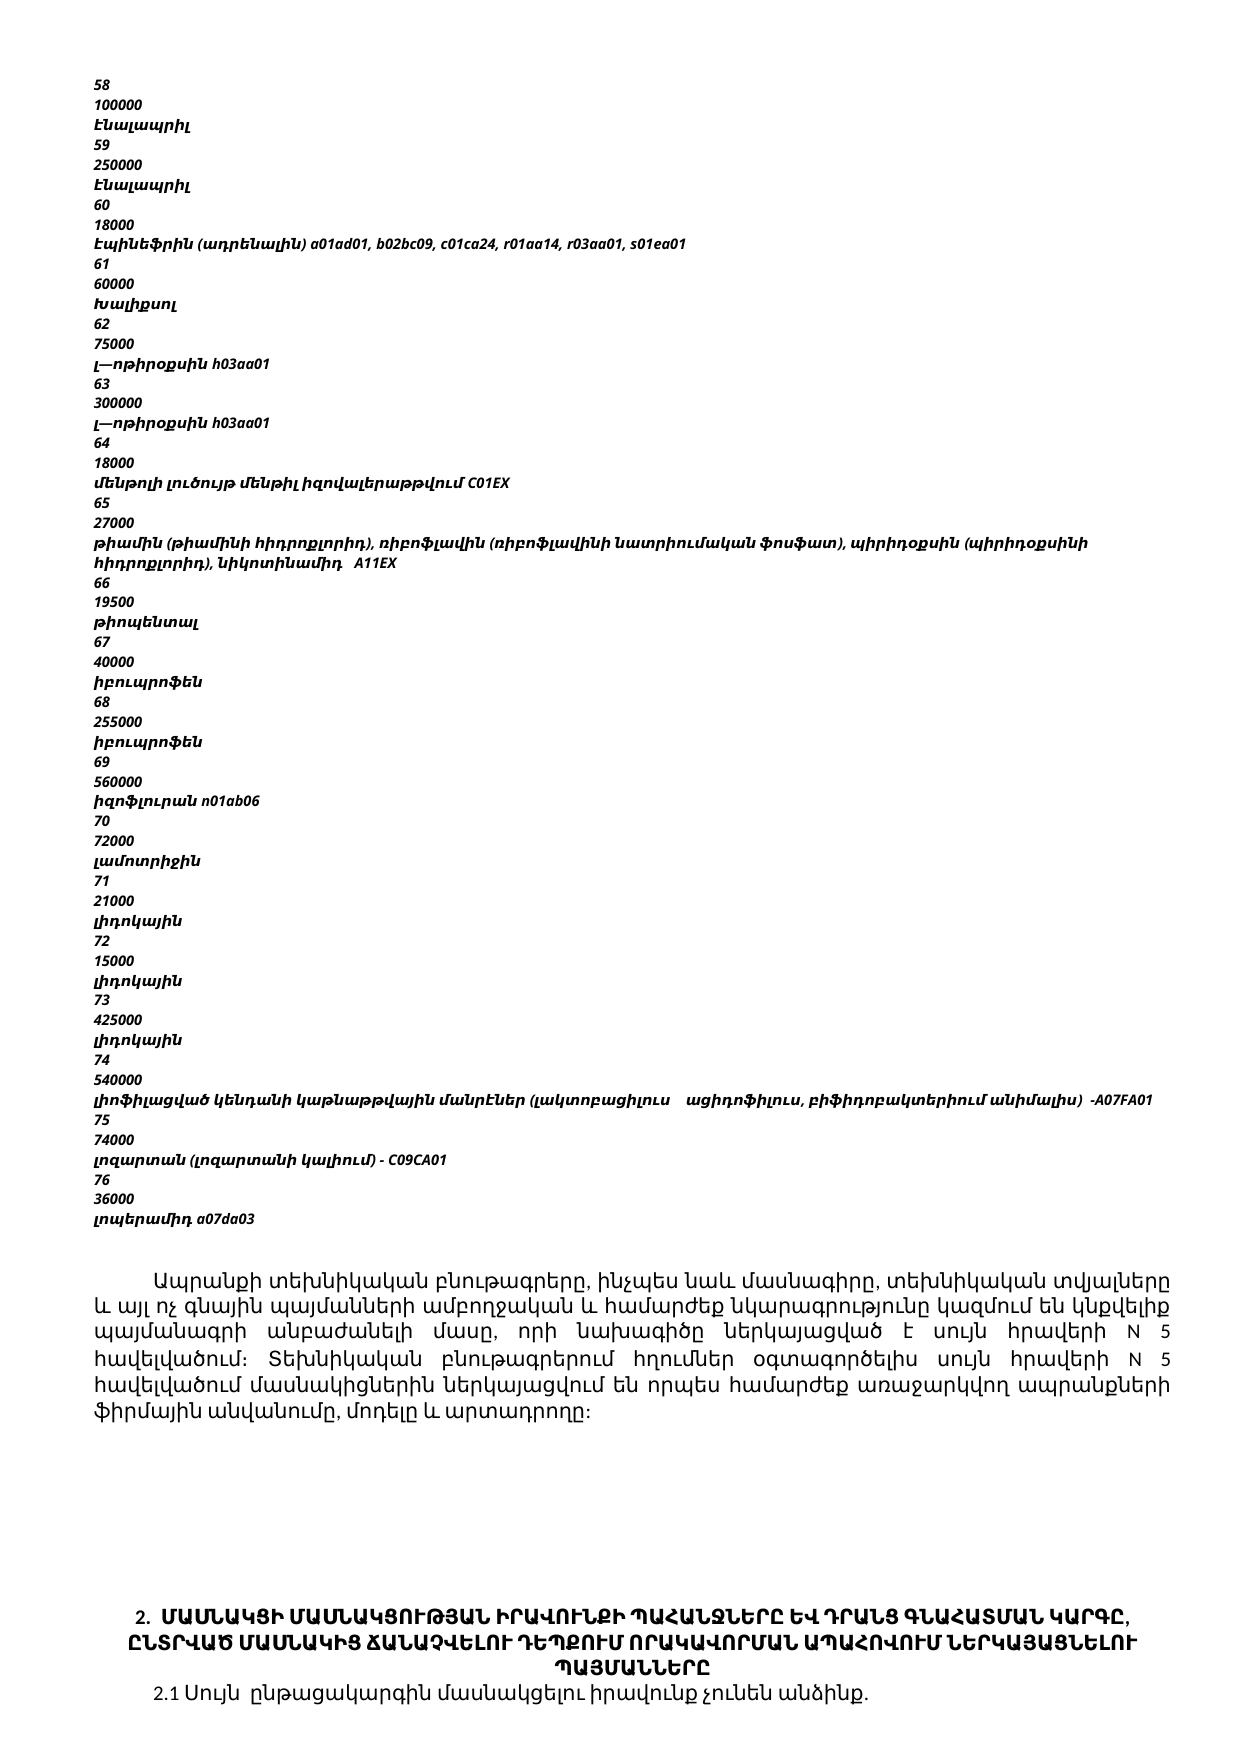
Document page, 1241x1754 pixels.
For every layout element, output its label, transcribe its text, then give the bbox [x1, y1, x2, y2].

text Ապրանքի տեխնիկական բնութագրերը, ինչպես նաև մասնագիրը, տեխնիկական տվյալները և այլ ոչ գնային պայմանների ամբողջական և համարժեք նկարագրությունը կազմում են կնքվելիք պայմանագրի անբաժանելի մասը, որի նախագիծը ներկայացված է սույն հրավերի N 5 հավելվածում։ Տեխնիկական բնութագրերում հղումներ օգտագործելիս սույն հրավերի N 5 հավելվածում մասնակիցներին ներկայացվում են որպես համարժեք առաջարկվող ապրանքների ֆիրմային անվանումը, մոդելը և արտադրողը: [94, 1268, 1171, 1423]
text 2.1 Սույն ընթացակարգին մասնակցելու իրավունք չունեն անձինք. [94, 1681, 1171, 1706]
text 2. ՄԱՍՆԱԿՑԻ ՄԱՍՆԱԿՑՈՒԹՅԱՆ ԻՐԱՎՈՒՆՔԻ ՊԱՀԱՆՋՆԵՐԸ ԵՎ ԴՐԱՆՑ ԳՆԱՀԱՏՄԱՆ ԿԱՐԳԸ, ԸՆՏՐՎԱԾ ՄԱՍՆԱԿԻՑ ՃԱՆԱՉՎԵԼՈՒ ԴԵՊՔՈՒՄ ՈՐԱԿԱՎՈՐՄԱՆ ԱՊԱՀՈՎՈՒՄ ՆԵՐԿԱՅԱՑՆԵԼՈՒ ՊԱՅՄԱՆՆԵՐԸ [94, 1604, 1171, 1681]
